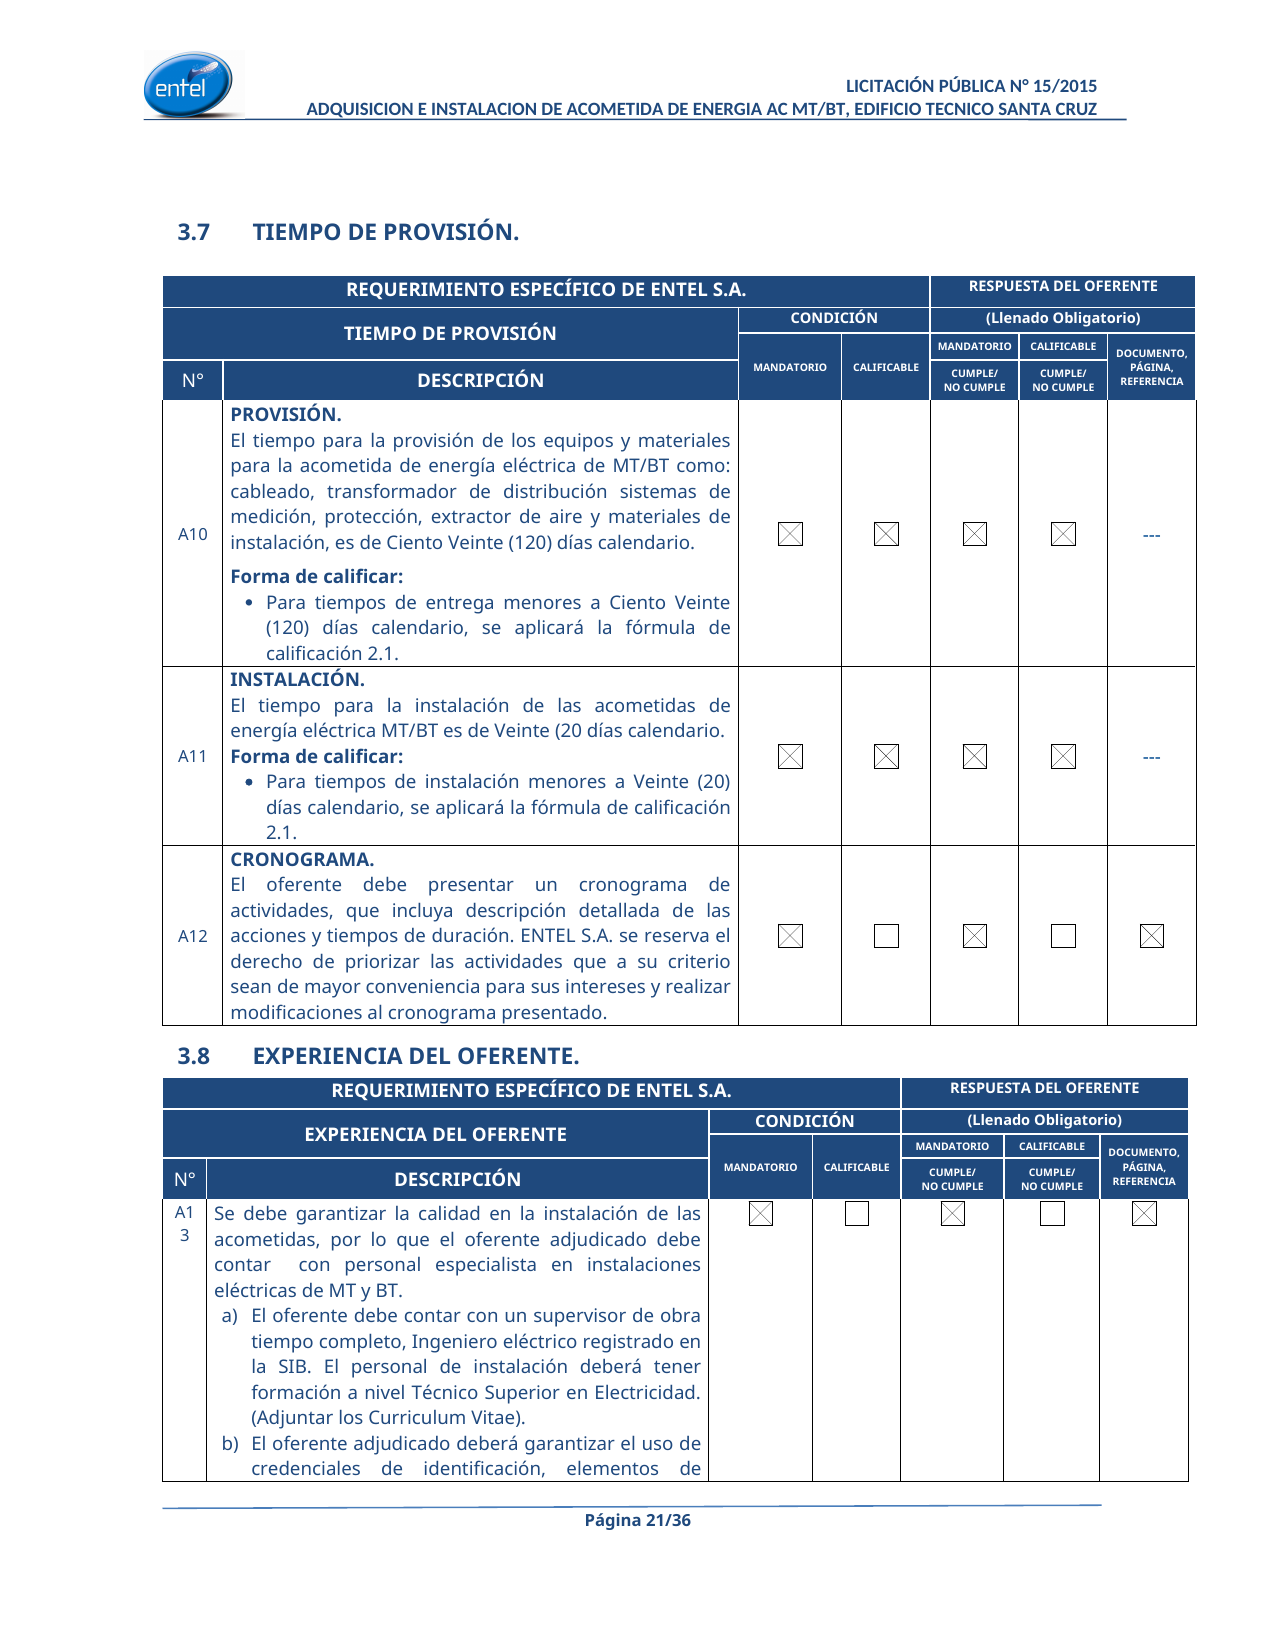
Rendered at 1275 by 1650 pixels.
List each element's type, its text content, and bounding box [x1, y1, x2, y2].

table_cell [739, 846, 841, 1025]
table_cell TIEMPO DE PROVISIÓN [163, 308, 738, 359]
table_cell [931, 667, 1018, 845]
table_cell [931, 402, 1018, 666]
table_cell A13 [163, 1201, 206, 1481]
table_cell CALIFICABLE [1020, 334, 1107, 359]
table_cell DESCRIPCIÓN [207, 1159, 708, 1199]
table_cell [842, 667, 930, 845]
table_cell CUMPLE/ NO CUMPLE [931, 361, 1018, 400]
table_cell DOCUMENTO, PÁGINA, REFERENCIA [1101, 1135, 1188, 1199]
table_cell N° [163, 361, 222, 400]
table_cell [842, 402, 930, 666]
table_header REQUERIMIENTO ESPECÍFICO DE ENTEL S.A. [163, 1078, 900, 1108]
table_cell A12 [163, 846, 222, 1025]
table_cell CALIFICABLE [813, 1135, 900, 1199]
table_cell (Llenado Obligatorio) [931, 308, 1195, 332]
table_cell MANDATORIO [931, 334, 1018, 359]
table_cell CUMPLE/ NO CUMPLE [902, 1159, 1003, 1199]
table_cell MANDATORIO [902, 1135, 1003, 1157]
table_cell --- [1108, 402, 1196, 666]
table_cell MANDATORIO [710, 1135, 812, 1199]
table_cell DOCUMENTO, PÁGINA, REFERENCIA [1108, 334, 1195, 400]
table_cell CONDICIÓN [710, 1110, 900, 1133]
table_cell [1019, 667, 1107, 845]
table_cell [1004, 1201, 1099, 1481]
table_cell MANDATORIO [739, 334, 841, 400]
table_cell A11 [163, 667, 222, 845]
table_cell [739, 667, 841, 845]
table_header RESPUESTA DEL OFERENTE [931, 276, 1195, 307]
table_cell PROVISIÓN. El tiempo para la provisión de los equipos y materiales para la acometida de energía eléctrica de MT/BT como: cableado, transformador de distribución sistemas de medición, protección, extractor de aire y materiales de instalación, es de Ciento Veinte (120) días calendario. Forma de calificar: Para tiempos de entrega menores a Ciento Veinte (120) días calendario, se aplicará la fórmula de calificación 2.1. [223, 402, 738, 666]
list EXPERIENCIA DEL OFERENTE. [177, 1040, 1098, 1071]
table_header REQUERIMIENTO ESPECÍFICO DE ENTEL S.A. [163, 276, 929, 307]
table_cell CALIFICABLE [1005, 1135, 1099, 1157]
table_cell CONDICIÓN [739, 308, 929, 332]
table_cell A10 [163, 402, 222, 666]
table_cell CUMPLE/ NO CUMPLE [1005, 1159, 1099, 1199]
table_cell [709, 1201, 812, 1481]
table_cell N° [163, 1159, 206, 1199]
table_cell [1019, 402, 1107, 666]
table_cell CRONOGRAMA. El oferente debe presentar un cronograma de actividades, que incluya descripción detallada de las acciones y tiempos de duración. ENTEL S.A. se reserva el derecho de priorizar las actividades que a su criterio sean de mayor conveniencia para sus intereses y realizar modificaciones al cronograma presentado. [223, 846, 738, 1025]
table_cell INSTALACIÓN. El tiempo para la instalación de las acometidas de energía eléctrica MT/BT es de Veinte (20 días calendario. Forma de calificar: Para tiempos de instalación menores a Veinte (20) días calendario, se aplicará la fórmula de calificación 2.1. [223, 667, 738, 845]
table_cell --- [1108, 666, 1196, 845]
table_header RESPUESTA DEL OFERENTE [902, 1078, 1188, 1108]
table_cell CUMPLE/ NO CUMPLE [1020, 361, 1107, 400]
table_cell [931, 846, 1018, 1025]
table_cell (Llenado Obligatorio) [902, 1110, 1188, 1133]
table_cell [739, 402, 841, 666]
table_cell [842, 846, 930, 1025]
list TIEMPO DE PROVISIÓN. [177, 216, 1098, 247]
table_cell [1100, 1199, 1188, 1481]
table_cell [1019, 846, 1107, 1025]
table_cell EXPERIENCIA DEL OFERENTE [163, 1110, 708, 1157]
table_cell DESCRIPCIÓN [224, 361, 738, 400]
table_cell [901, 1201, 1003, 1481]
table_cell [813, 1201, 900, 1481]
picture [143, 50, 246, 119]
table_cell [1108, 845, 1196, 1025]
table_cell CALIFICABLE [842, 334, 929, 400]
